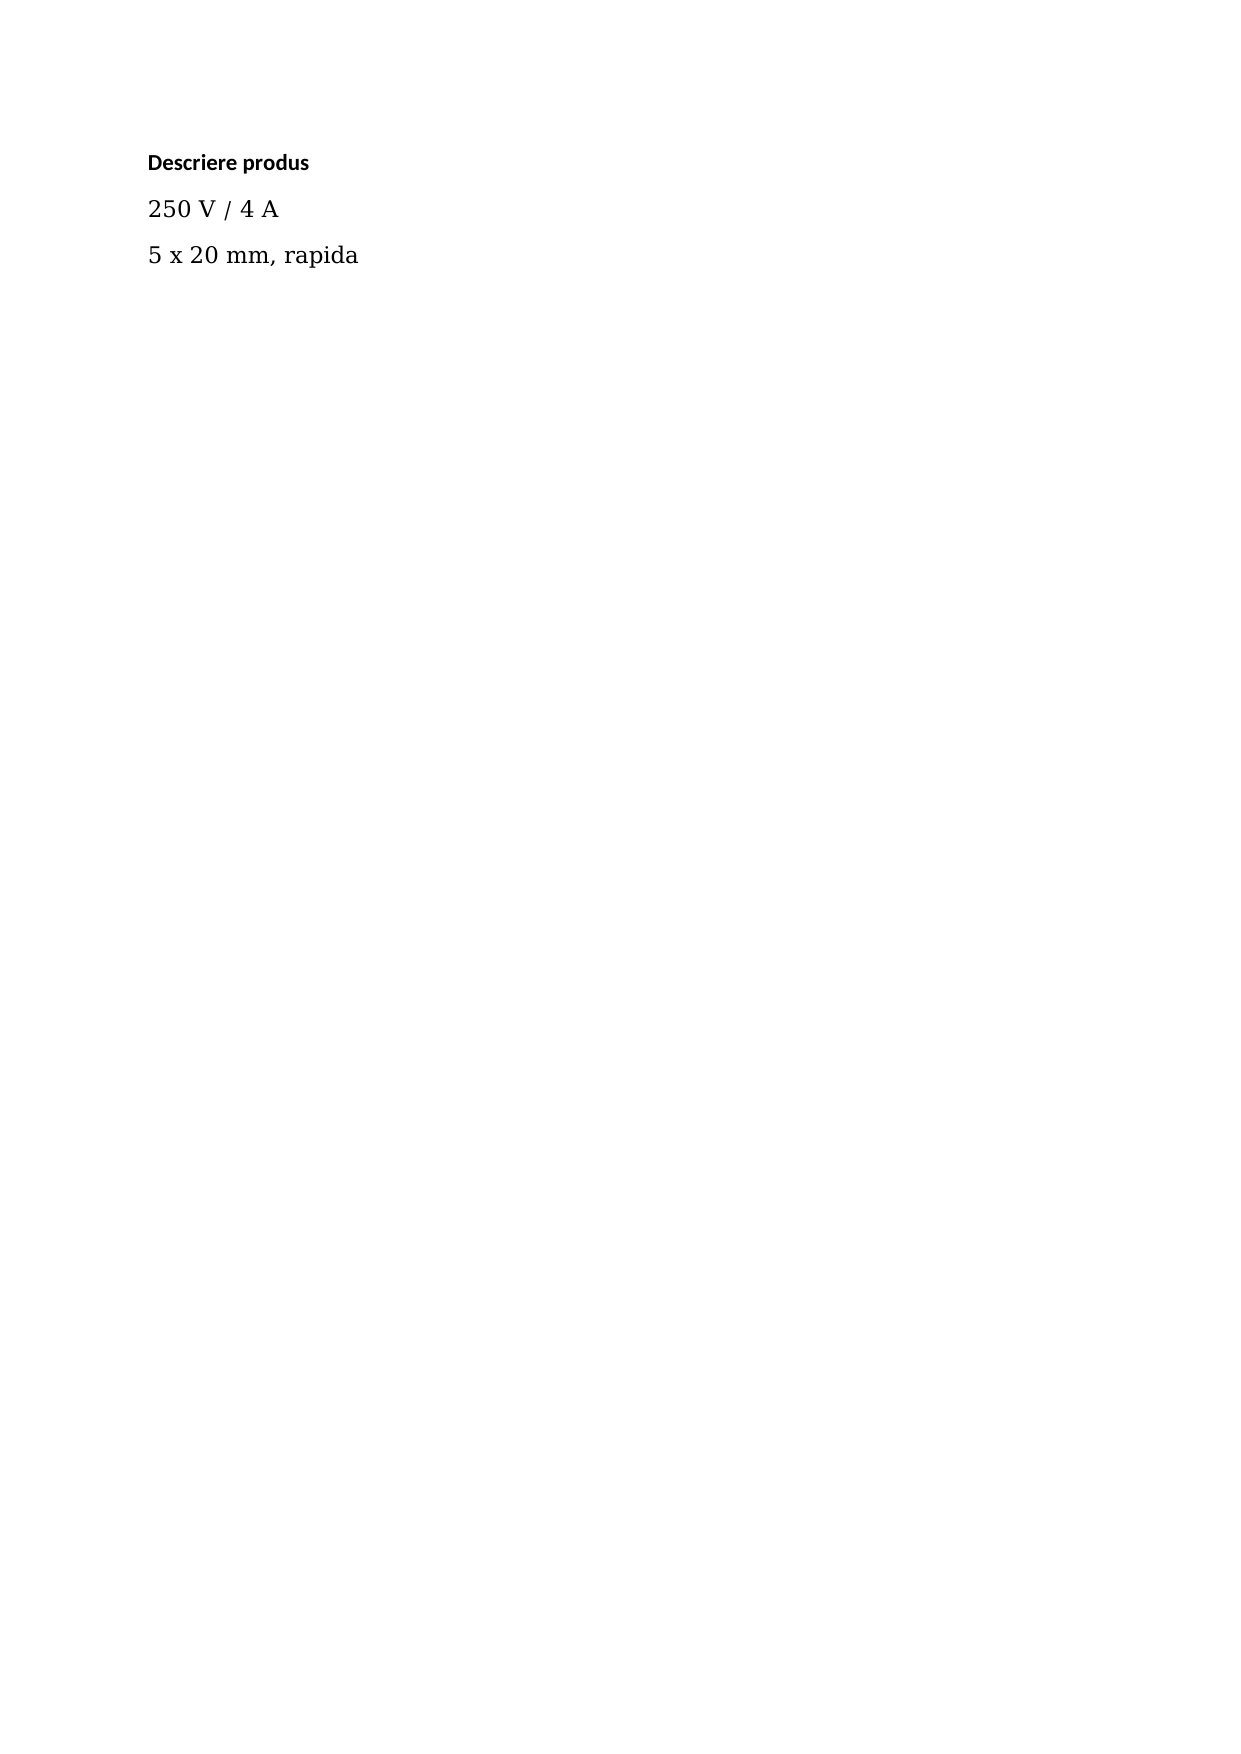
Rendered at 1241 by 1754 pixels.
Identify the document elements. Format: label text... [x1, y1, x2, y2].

text Descriere produs [148, 148, 1093, 176]
text 5 x 20 mm, rapida [148, 241, 1093, 268]
text 250 V / 4 A [148, 194, 1093, 222]
